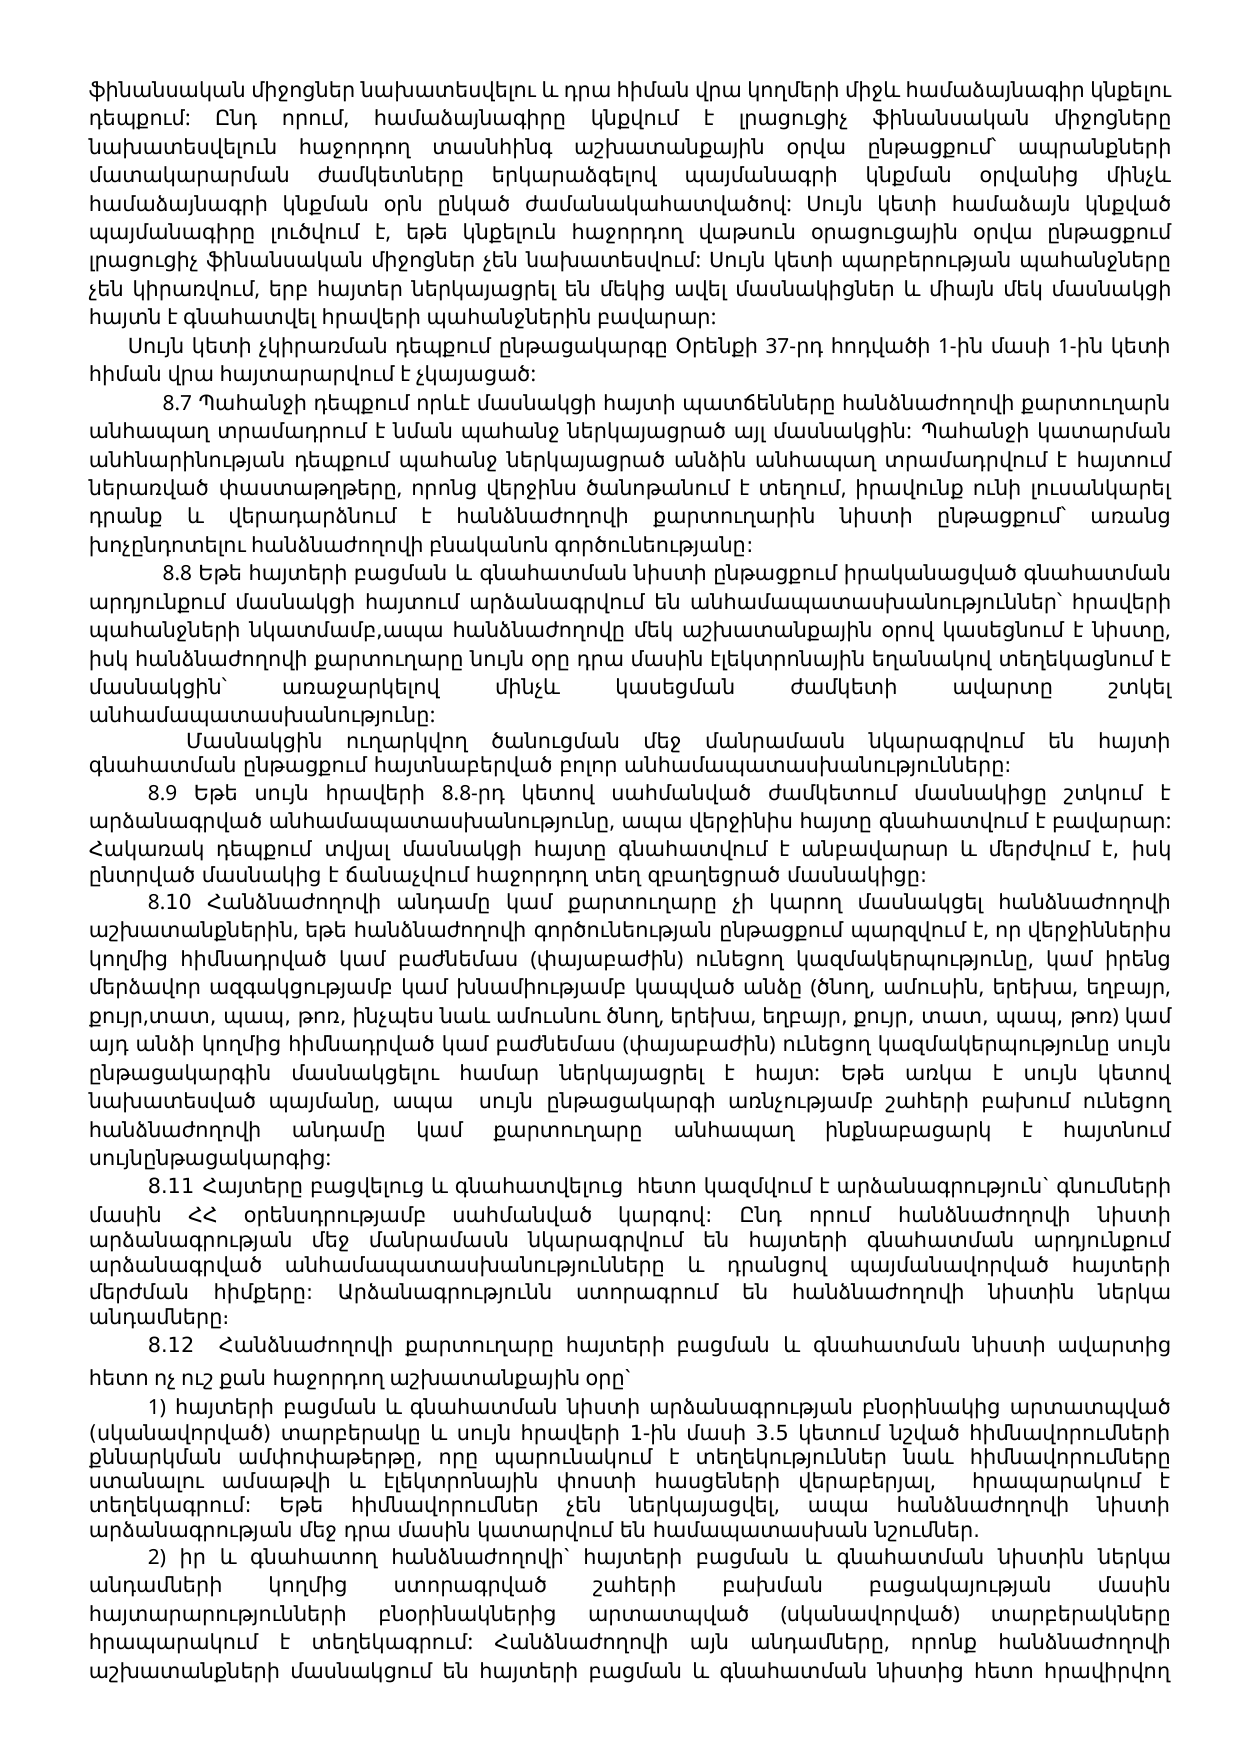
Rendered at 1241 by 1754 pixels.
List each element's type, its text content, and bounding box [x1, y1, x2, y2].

text Մասնակցին ուղարկվող ծանուցման մեջ մանրամասն նկարագրվում են հայտի գնահատման ընթացքում հայտնաբերված բոլոր անհամապատասխանությունները: [89, 729, 1171, 778]
text 8.7 Պահանջի դեպքում որևէ մասնակցի հայտի պատճենները հանձնաժողովի քարտուղարն անհապաղ տրամադրում է նման պահանջ ներկայացրած այլ մասնակցին: Պահանջի կատարման անհնարինության դեպքում պահանջ ներկայացրած անձին անհապաղ տրամադրվում է հայտում ներառված փաստաթղթերը, որոնց վերջինս ծանոթանում է տեղում, իրավունք ունի լուսանկարել դրանք և վերադարձնում է հանձնաժողովի քարտուղարին նիստի ընթացքում՝ առանց խոչընդոտելու հանձնաժողովի բնականոն գործունեությանը: [89, 388, 1171, 558]
text 8.8 Եթե հայտերի բացման և գնահատման նիստի ընթացքում իրականացված գնահատման արդյունքում մասնակցի հայտում արձանագրվում են անհամապատասխանություններ՝ հրավերի պահանջների նկատմամբ,ապա հանձնաժողովը մեկ աշխատանքային օրով կասեցնում է նիստը, իսկ հանձնաժողովի քարտուղարը նույն օրը դրա մասին էլեկտրոնային եղանակով տեղեկացնում է մասնակցին՝ առաջարկելով մինչև կասեցման ժամկետի ավարտը շտկել անհամապատասխանությունը: [89, 558, 1171, 729]
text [89, 75, 1171, 331]
text 8.10 Հանձնաժողովի անդամը կամ քարտուղարը չի կարող մասնակցել հանձնաժողովի աշխատանքներին, եթե հանձնաժողովի գործունեության ընթացքում պարզվում է, որ վերջիններիս կողմից հիմնադրված կամ բաժնեմաս (փայաբաժին) ունեցող կազմակերպությունը, կամ իրենց մերձավոր ազգակցությամբ կամ խնամիությամբ կապված անձը (ծնող, ամուսին, երեխա, եղբայր, քույր,տատ, պապ, թոռ, ինչպես նաև ամուսնու ծնող, երեխա, եղբայր, քույր, տատ, պապ, թոռ) կամ այդ անձի կողմից հիմնադրված կամ բաժնեմաս (փայաբաժին) ունեցող կազմակերպությունը սույն ընթացակարգին մասնակցելու համար ներկայացրել է հայտ: Եթե առկա է սույն կետով նախատեսված պայմանը, ապա սույն ընթացակարգի առնչությամբ շահերի բախում ունեցող հանձնաժողովի անդամը կամ քարտուղարը անհապաղ ինքնաբացարկ է հայտնում սույնընթացակարգից: [89, 887, 1171, 1172]
text 1) հայտերի բացման և գնահատման նիստի արձանագրության բնօրինակից արտատպված (սկանավորված) տարբերակը և սույն հրավերի 1-ին մասի 3.5 կետում նշված հիմնավորումների քննարկման ամփոփաթերթը, որը պարունակում է տեղեկություններ նաև հիմնավորումները ստանալու ամսաթվի և էլեկտրոնային փոստի հասցեների վերաբերյալ, հրապարակում է տեղեկագրում: Եթե հիմնավորումներ չեն ներկայացվել, ապա հանձնաժողովի նիստի արձանագրության մեջ դրա մասին կատարվում են համապատասխան նշումներ. [89, 1392, 1171, 1542]
text Սույն կետի չկիրառման դեպքում ընթացակարգը Օրենքի 37-րդ հոդվածի 1-ին մասի 1-ին կետի հիման վրա հայտարարվում է չկայացած: [89, 331, 1171, 388]
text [89, 1542, 1171, 1684]
text 8.11 Հայտերը բացվելուց և գնահատվելուց հետո կազմվում է արձանագրություն` գնումների մասին ՀՀ օրենսդրությամբ սահմանված կարգով: Ընդ որում հանձնաժողովի նիստի արձանագրության մեջ մանրամասն նկարագրվում են հայտերի գնահատման արդյունքում արձանագրված անհամապատասխանությունները և դրանցով պայմանավորված հայտերի մերժման հիմքերը: Արձանագրությունն ստորագրում են հանձնաժողովի նիստին ներկա անդամները։ [89, 1172, 1171, 1330]
text 8.12 Հանձնաժողովի քարտուղարը հայտերի բացման և գնահատման նիստի ավարտից հետո ոչ ուշ քան հաջորդող աշխատանքային օրը` [89, 1330, 1171, 1392]
text 8.9 Եթե սույն հրավերի 8.8-րդ կետով սահմանված ժամկետում մասնակիցը շտկում է արձանագրված անհամապատասխանությունը, ապա վերջինիս հայտը գնահատվում է բավարար: Հակառակ դեպքում տվյալ մասնակցի հայտը գնահատվում է անբավարար և մերժվում է, իսկ ընտրված մասնակից է ճանաչվում հաջորդող տեղ զբաղեցրած մասնակիցը: [89, 778, 1171, 887]
